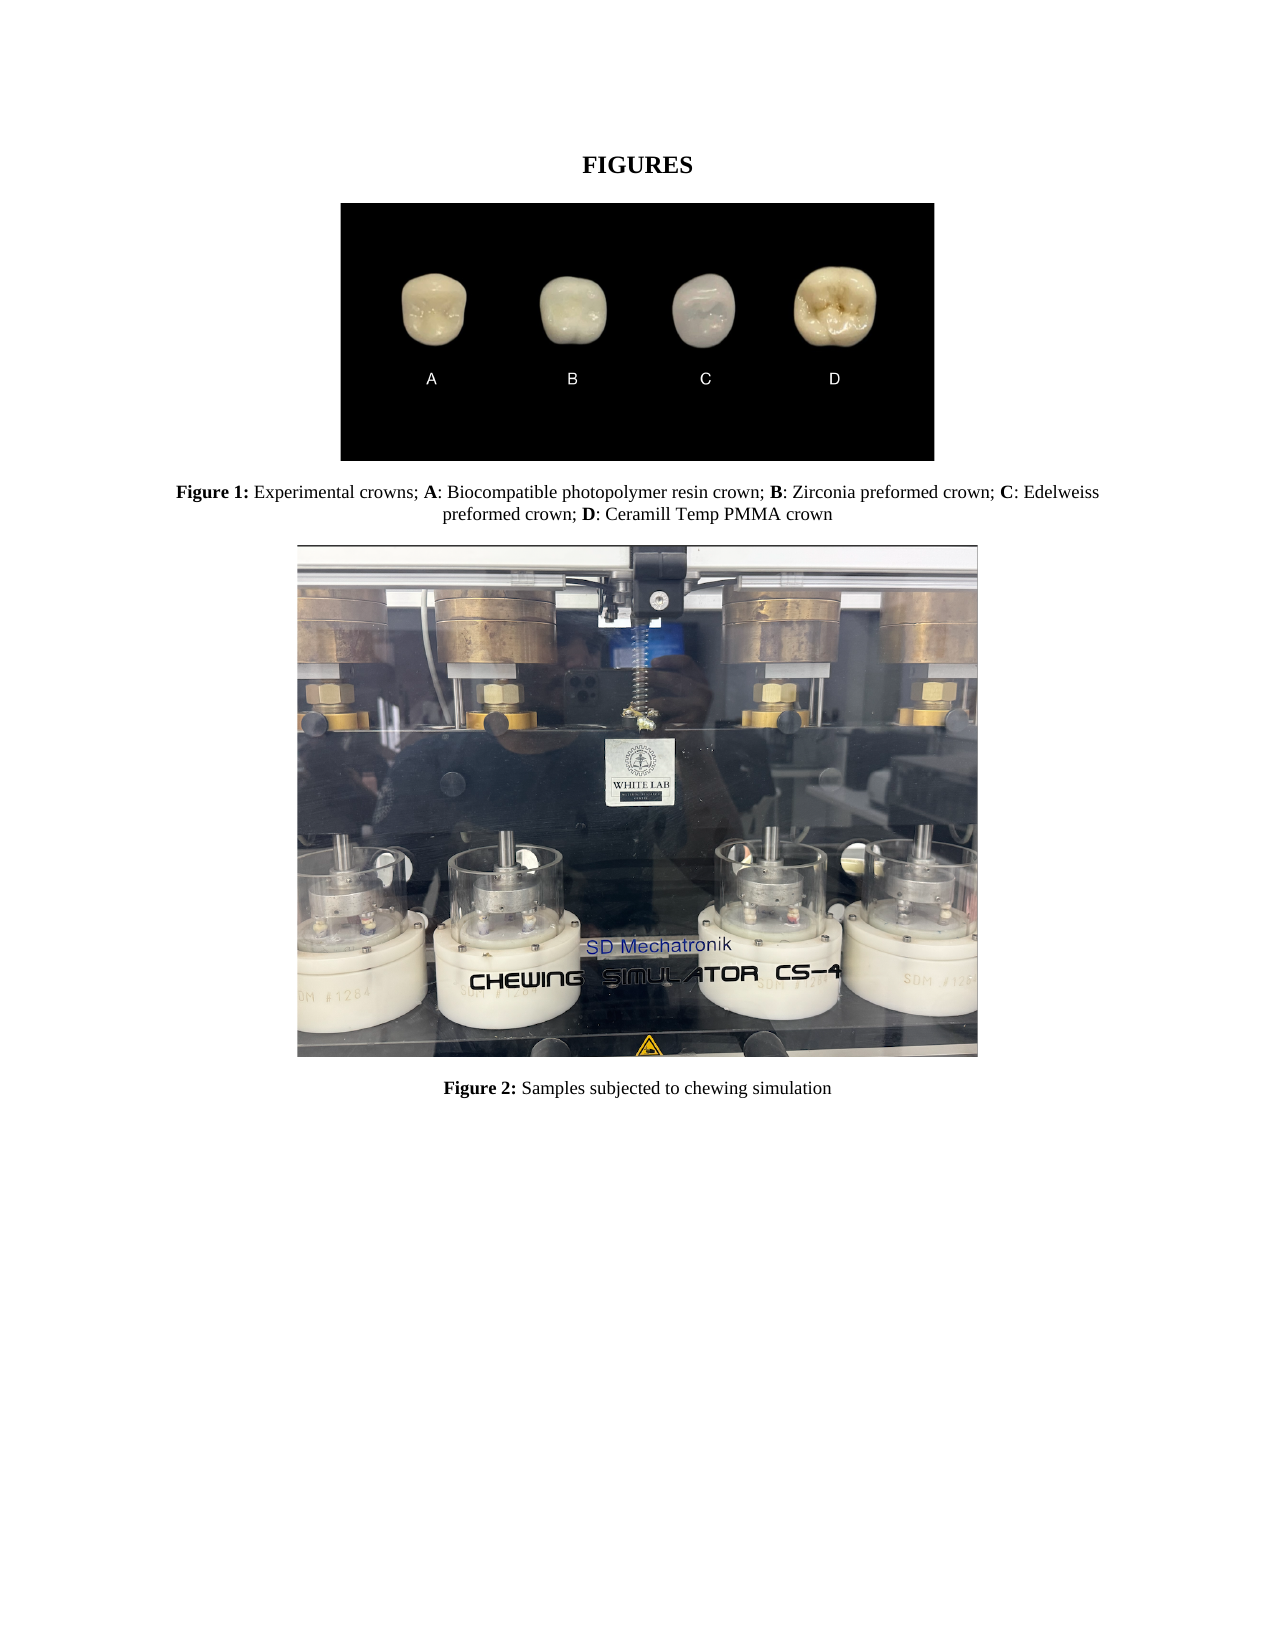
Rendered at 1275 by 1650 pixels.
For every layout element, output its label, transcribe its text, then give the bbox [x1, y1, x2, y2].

text Figure 1: Experimental crowns; A: Biocompatible photopolymer resin crown; B: Zirconia preformed crown; C: Edelweiss preformed crown; D: Ceramill Temp PMMA crown [150, 481, 1125, 524]
picture [340, 203, 935, 461]
text Figure 2: Samples subjected to chewing simulation [150, 1077, 1125, 1099]
picture [297, 545, 978, 1057]
subtitle FIGURES [150, 150, 1125, 179]
